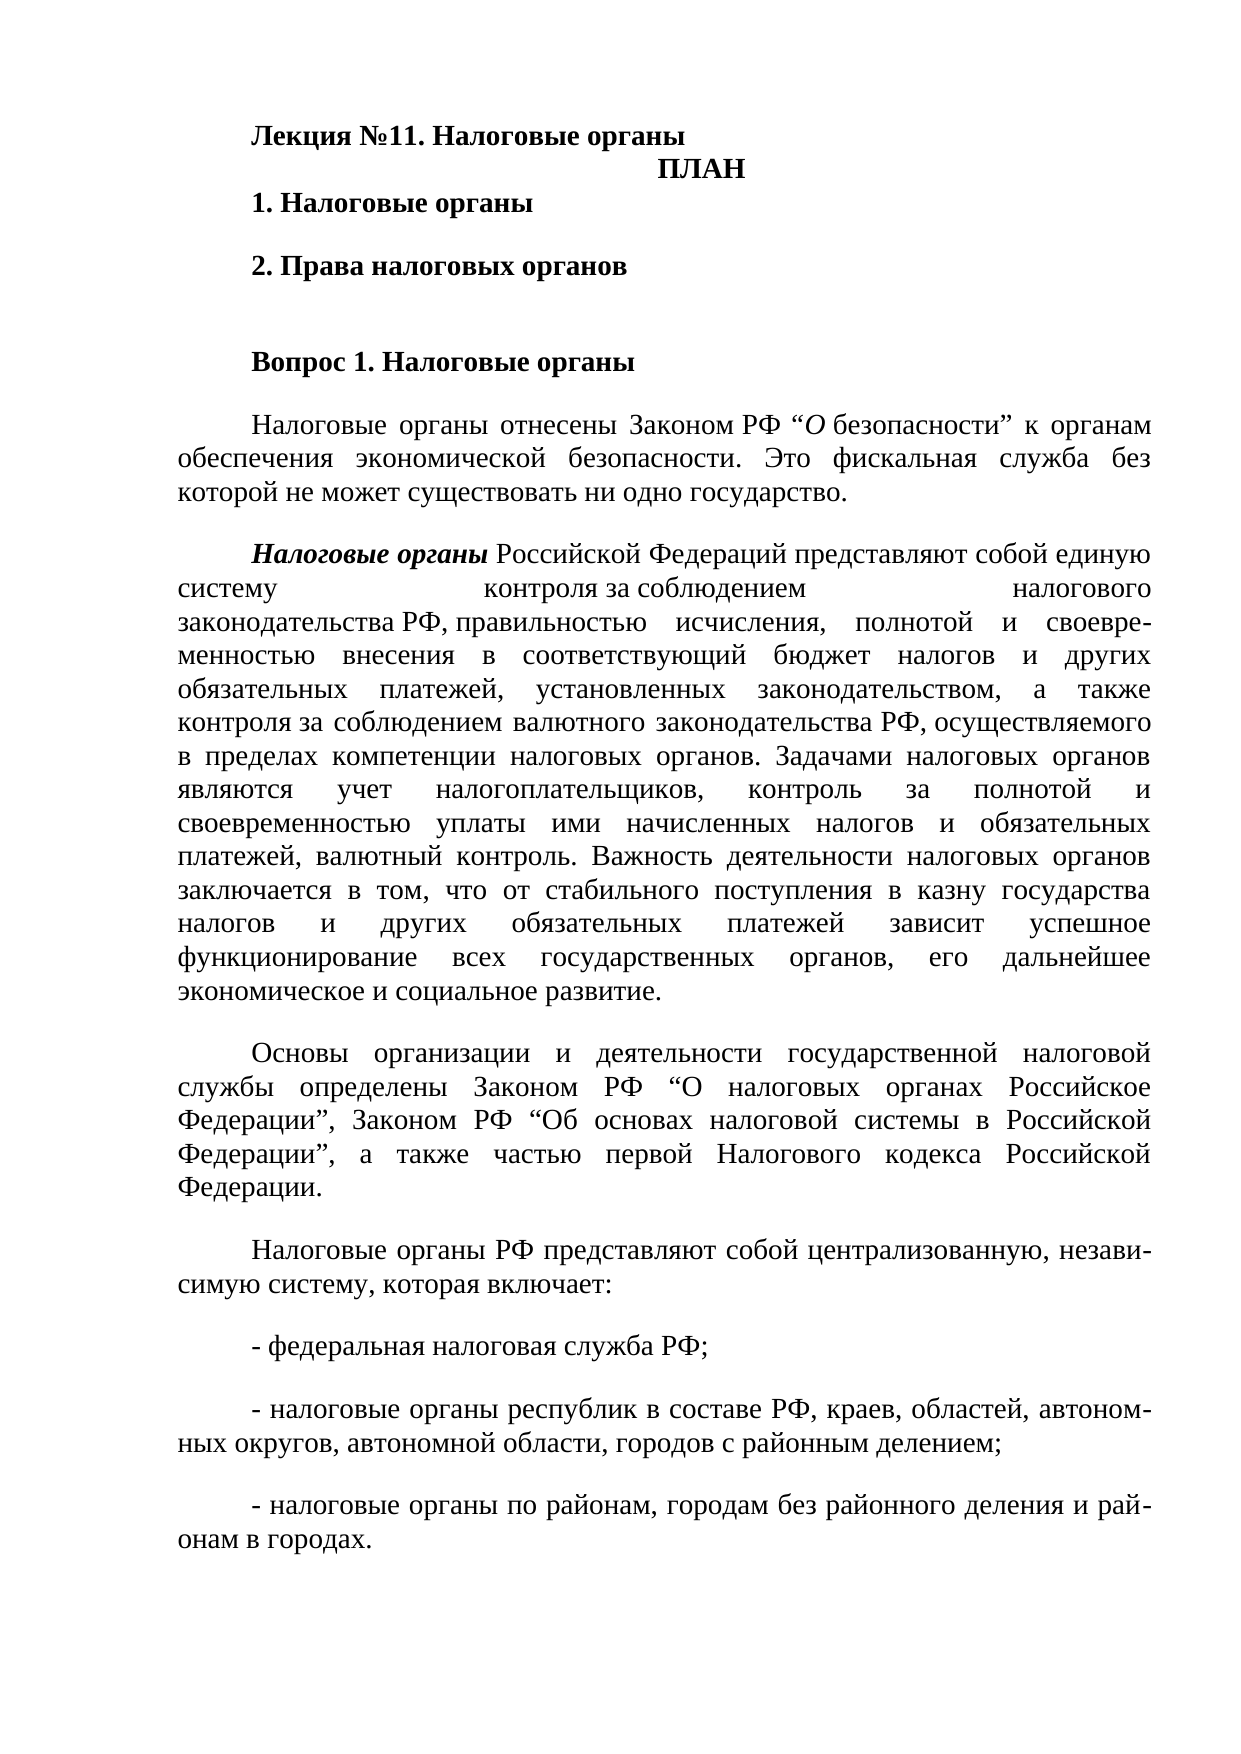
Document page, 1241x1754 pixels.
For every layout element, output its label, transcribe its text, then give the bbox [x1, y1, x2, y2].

text - налоговые органы республик в составе РФ, краев, областей, автономных округов, автономной области, городов с районным делением; [177, 1391, 1152, 1458]
text Лекция №11. Налоговые органы [177, 118, 1152, 152]
text 2. Права налоговых органов [177, 248, 1152, 281]
text Основы организации и деятельности государственной налоговой службы определены Законом РФ “О налоговых органах Российское Федерации”, Законом РФ “Об основах налоговой системы в Российской Федерации”, а также частью первой Налогового кодекса Российской Федерации. [177, 1035, 1152, 1203]
text ПЛАН [177, 152, 1152, 185]
text Налоговые органы Российской Федераций представляют собой единую систему контроля за соблюдением налогового законодательства РФ, правильностью исчисления, полнотой и своевременностью внесения в соответствующий бюджет налогов и других обязательных платежей, установленных законодательством, а также контроля за соблюдением валютного законодательства РФ, осуществляемого в пределах компетенции налоговых органов. Задачами налоговых органов являются учет налогоплательщиков, контроль за полнотой и своевременностью уплаты ими начисленных налогов и обязательных платежей, валютный контроль. Важность деятельности налоговых органов заключается в том, что от стабильного поступления в казну государства налогов и других обязательных платежей зависит успешное функционирование всех государственных органов, его дальнейшее экономическое и социальное развитие. [177, 537, 1152, 1006]
text - налоговые органы по районам, городам без районного деления и районам в городах. [177, 1487, 1152, 1554]
text Налоговые органы отнесены Законом РФ “О безопасности” к органам обеспечения экономической безопасности. Это фискальная служба без которой не может существовать ни одно государство. [177, 407, 1152, 507]
text 1. Налоговые органы [177, 185, 1152, 219]
text Налоговые органы РФ представляют собой централизованную, независимую систему, которая включает: [177, 1232, 1152, 1299]
text Вопрос 1. Налоговые органы [177, 344, 1152, 378]
text - федеральная налоговая служба РФ; [177, 1328, 1152, 1362]
